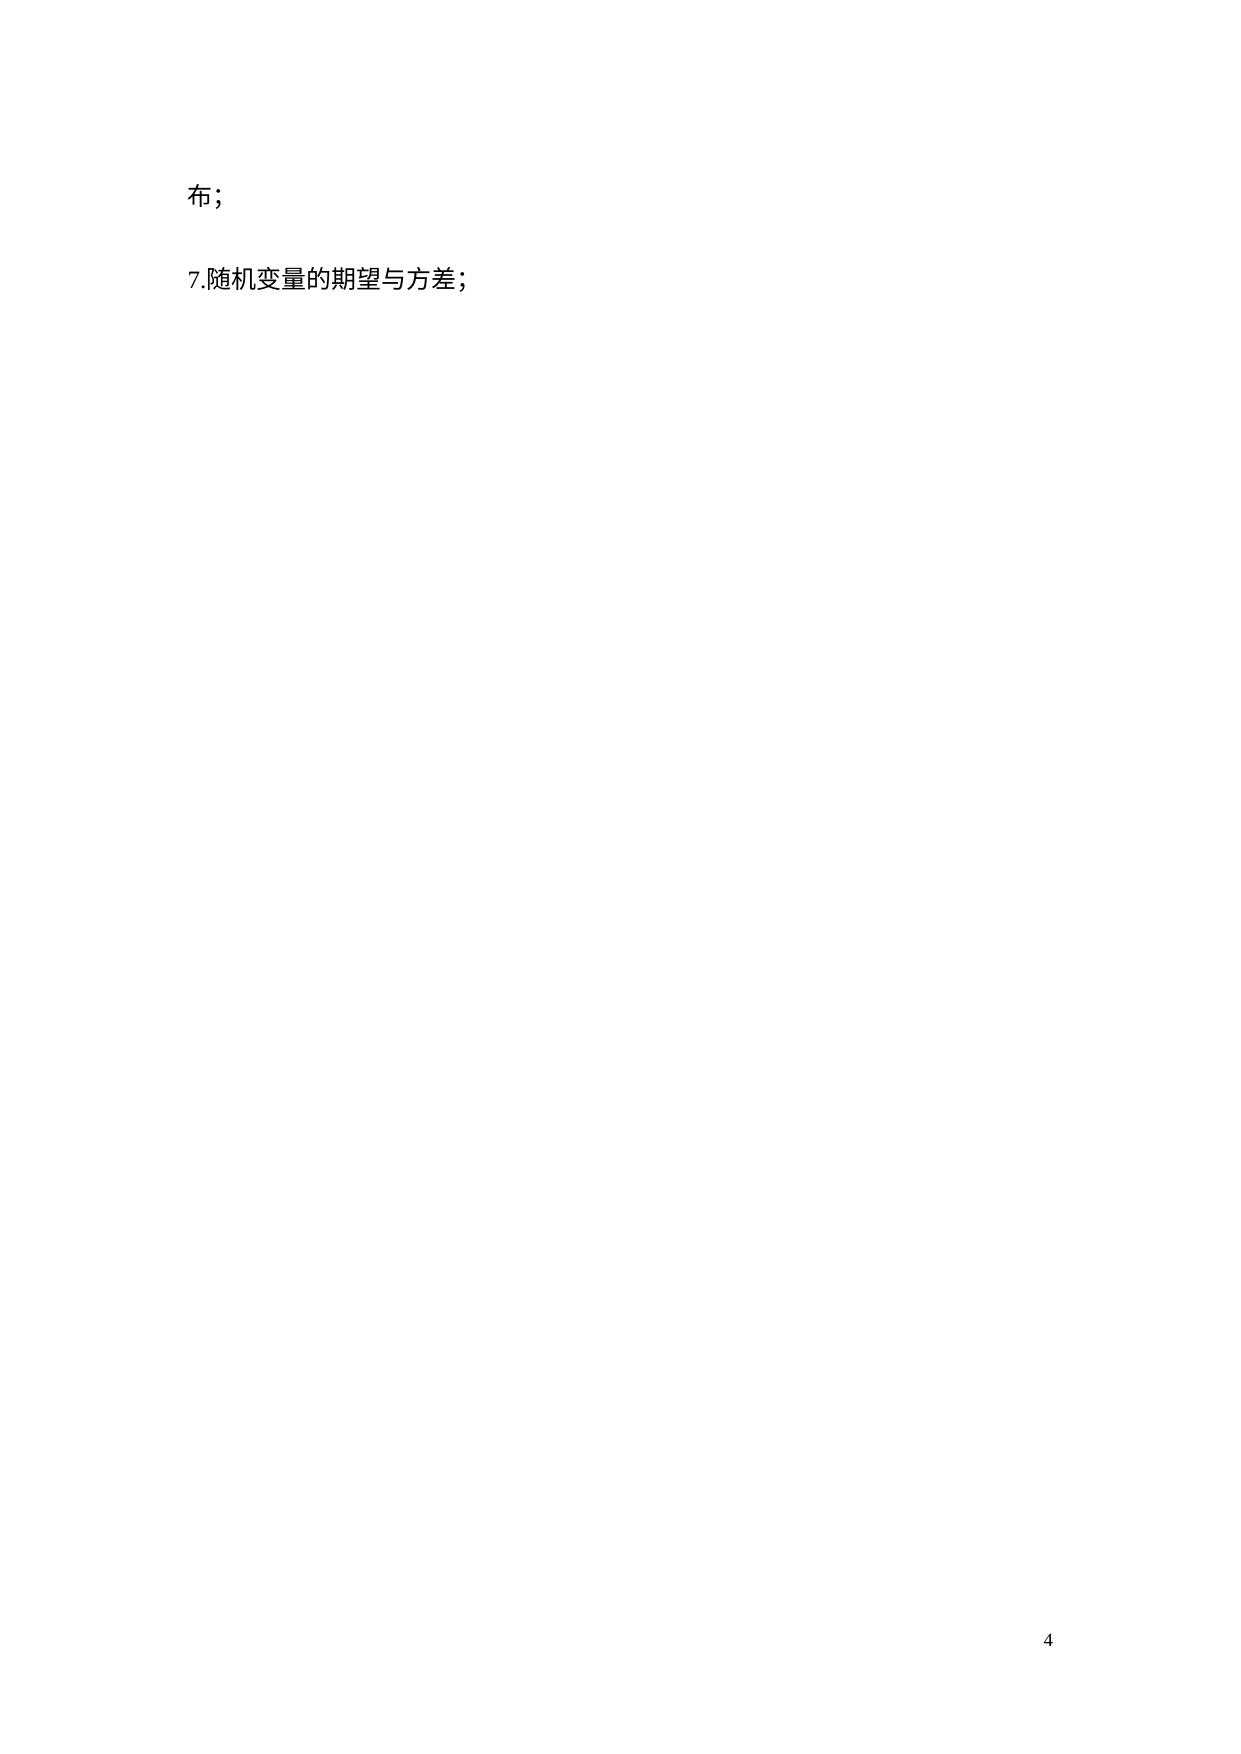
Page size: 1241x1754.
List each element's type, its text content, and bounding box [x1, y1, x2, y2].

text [187, 162, 1053, 227]
text 7.随机变量的期望与方差； [187, 245, 1053, 310]
